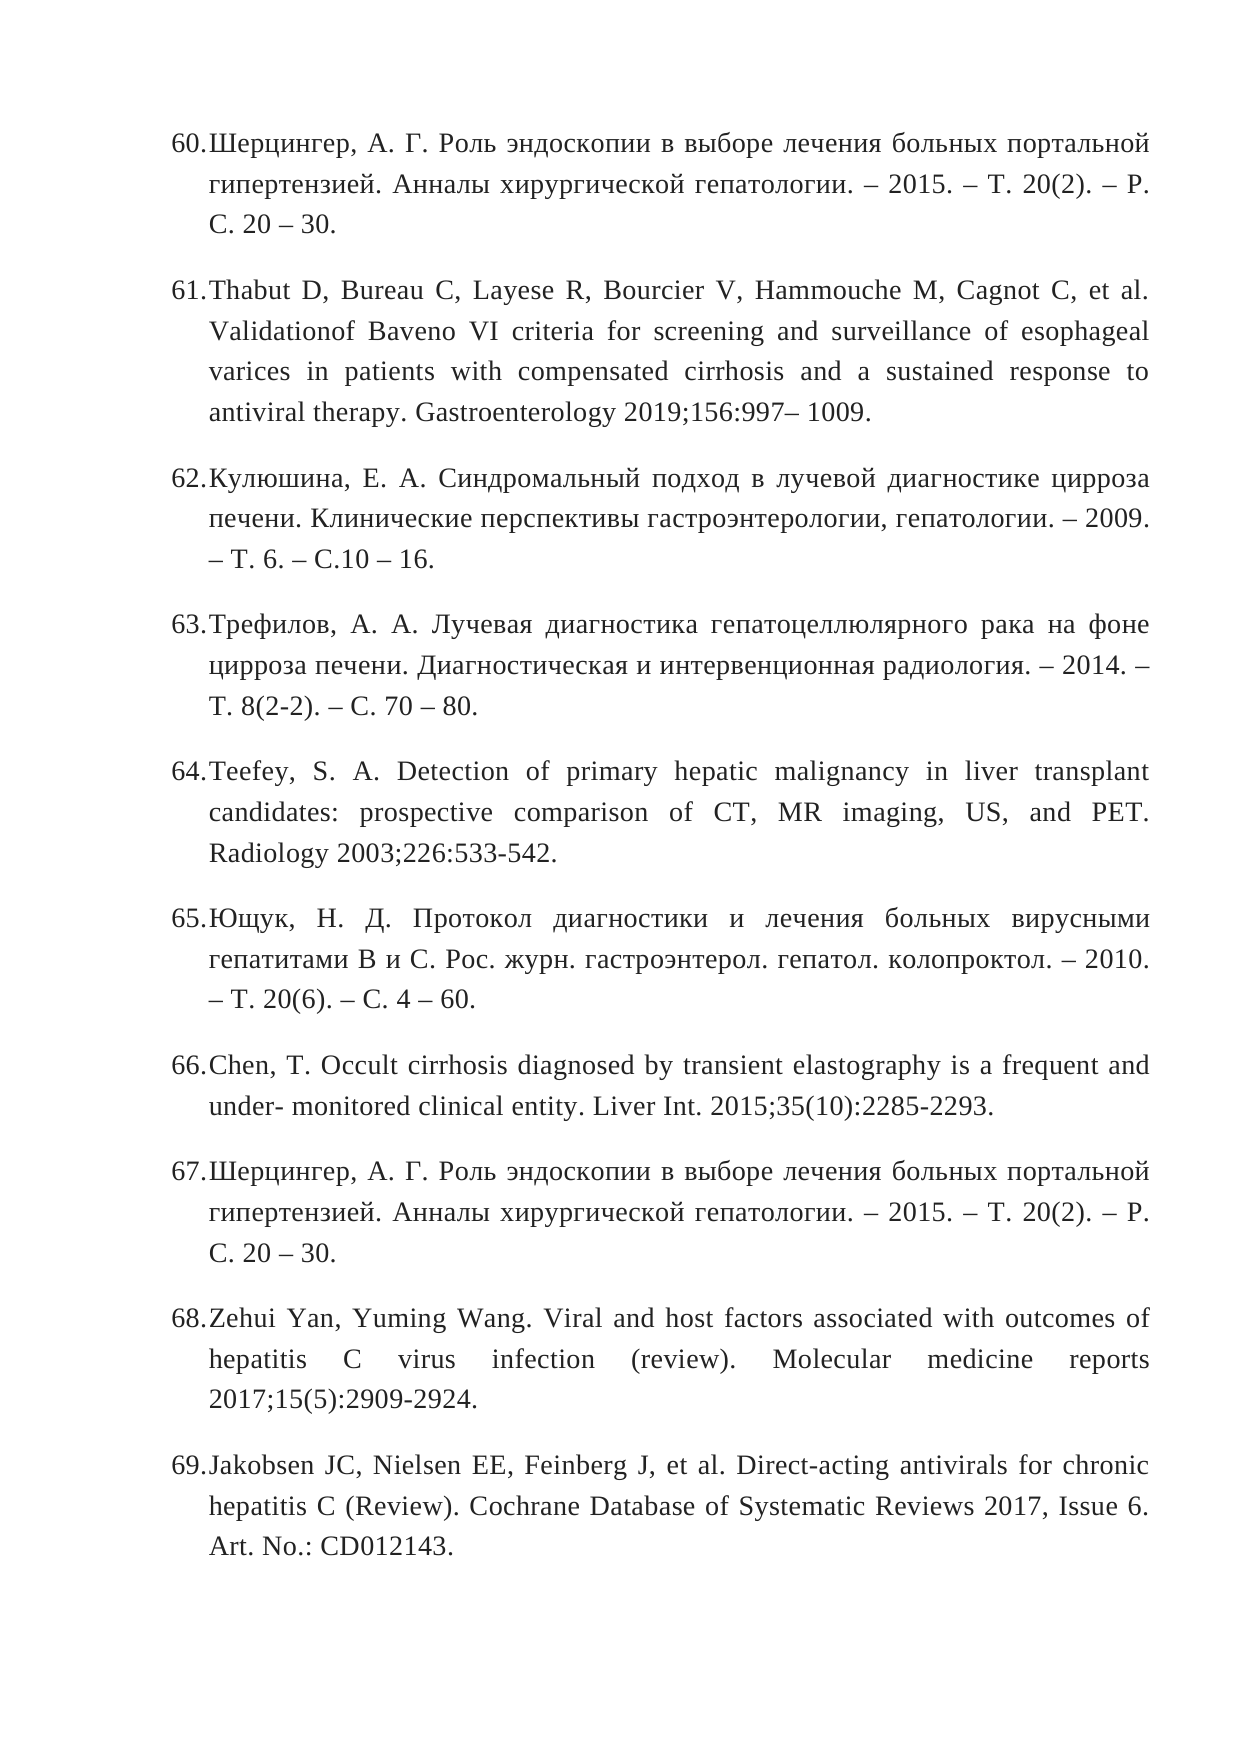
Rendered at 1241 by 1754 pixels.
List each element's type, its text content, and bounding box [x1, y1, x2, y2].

list Шерцингер, А. Г. Роль эндоскопии в выборе лечения больных портальной гипертензией. Анналы хирургической гепатологии. – 2015. – T. 20(2). – P. С. 20 – 30. [171, 118, 1152, 240]
list Трефилов, А. А. Лучевая диагностика гепатоцеллюлярного рака на фоне цирроза печени. Диагностическая и интервенционная радиология. – 2014. –T. 8(2-2). – С. 70 – 80. [171, 599, 1152, 721]
list Кулюшина, Е. А. Синдромальный подход в лучевой диагностике цирроза печени. Клинические перспективы гастроэнтерологии, гепатологии. – 2009. – T. 6. – С.10 – 16. [171, 452, 1152, 574]
list Jakobsen JC, Nielsen EE, Feinberg J, et al. Direct-acting antivirals for chronic hepatitis C (Review). Cochrane Database of Systematic Reviews 2017, Issue 6. Art. No.: CD012143. [171, 1440, 1152, 1562]
list Zehui Yan, Yuming Wang. Viral and host factors associated with outcomes of hepatitis C virus infection (review). Molecular medicine reports 2017;15(5):2909-2924. [171, 1293, 1152, 1415]
list Teefey, S. A. Detection of primary hepatic malignancy in liver transplant candidates: prospective comparison of CT, MR imaging, US, and PET. Radiology 2003;226:533-542. [171, 746, 1152, 868]
list Thabut D, Bureau C, Layese R, Bourcier V, Hammouche M, Cagnot C, et al. Validationof Baveno VI criteria for screening and surveillance of esophageal varices in patients with compensated cirrhosis and a sustained response to antiviral therapy. Gastroenterology 2019;156:997– 1009. [171, 265, 1152, 427]
list Chen, T. Occult cirrhosis diagnosed by transient elastography is a frequent and under- monitored clinical entity. Liver Int. 2015;35(10):2285-2293. [171, 1040, 1152, 1121]
list Шерцингер, А. Г. Роль эндоскопии в выборе лечения больных портальной гипертензией. Анналы хирургической гепатологии. – 2015. – T. 20(2). – P. С. 20 – 30. [171, 1146, 1152, 1268]
list Ющук, Н. Д. Протокол диагностики и лечения больных вирусными гепатитами В и С. Рос. журн. гастроэнтерол. гепатол. колопроктол. – 2010. – T. 20(6). – С. 4 – 60. [171, 893, 1152, 1015]
